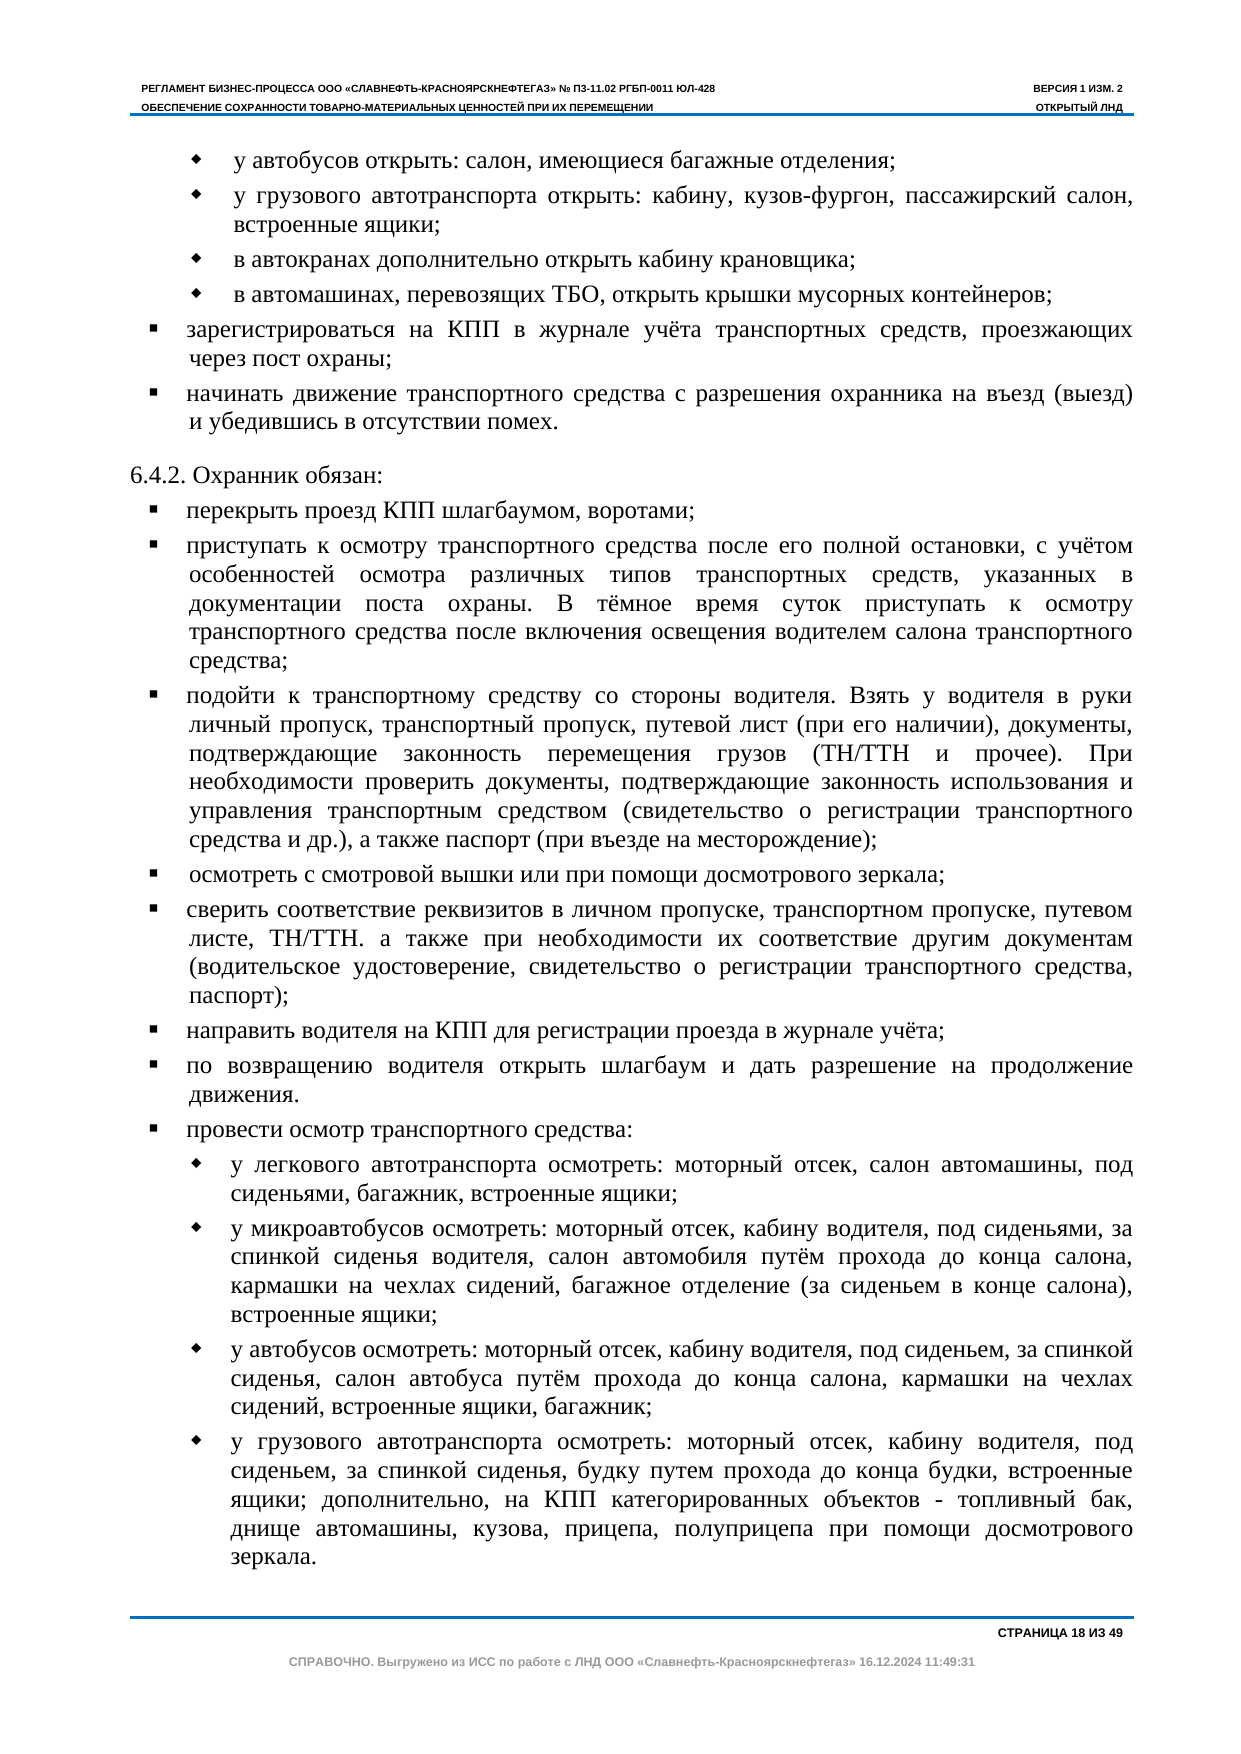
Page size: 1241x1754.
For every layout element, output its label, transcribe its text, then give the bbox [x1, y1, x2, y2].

list направить водителя на КПП для регистрации проезда в журнале учёта; [148, 1015, 1134, 1044]
list у грузового автотранспорта осмотреть: моторный отсек, кабину водителя, под сиденьем, за спинкой сиденья, будку путем прохода до конца будки, встроенные ящики; дополнительно, на КПП категорированных объектов - топливный бак, днище автомашины, кузова, прицепа, полуприцепа при помощи досмотрового зеркала. [189, 1426, 1134, 1570]
list приступать к осмотру транспортного средства после его полной остановки, с учётом особенностей осмотра различных типов транспортных средств, указанных в документации поста охраны. В тёмное время суток приступать к осмотру транспортного средства после включения освещения водителем салона транспортного средства; [148, 530, 1134, 674]
list зарегистрироваться на КПП в журнале учёта транспортных средств, проезжающих через пост охраны; [148, 314, 1134, 371]
list по возвращению водителя открыть шлагбаум и дать разрешение на продолжение движения. [148, 1050, 1134, 1108]
text 6.4.2. Охранник обязан: [130, 460, 1134, 489]
list в автокранах дополнительно открыть кабину крановщика; [189, 244, 1134, 273]
list у микроавтобусов осмотреть: моторный отсек, кабину водителя, под сиденьями, за спинкой сиденья водителя, салон автомобиля путём прохода до конца салона, кармашки на чехлах сидений, багажное отделение (за сиденьем в конце салона), встроенные ящики; [189, 1213, 1134, 1328]
list начинать движение транспортного средства с разрешения охранника на въезд (выезд) и убедившись в отсутствии помех. [148, 378, 1134, 435]
list у автобусов осмотреть: моторный отсек, кабину водителя, под сиденьем, за спинкой сиденья, салон автобуса путём прохода до конца салона, кармашки на чехлах сидений, встроенные ящики, багажник; [189, 1334, 1134, 1420]
list у легкового автотранспорта осмотреть: моторный отсек, салон автомашины, под сиденьями, багажник, встроенные ящики; [189, 1149, 1134, 1206]
list у автобусов открыть: салон, имеющиеся багажные отделения; [189, 145, 1134, 174]
list провести осмотр транспортного средства: [148, 1114, 1134, 1143]
list подойти к транспортному средству со стороны водителя. Взять у водителя в руки личный пропуск, транспортный пропуск, путевой лист (при его наличии), документы, подтверждающие законность перемещения грузов (ТН/ТТН и прочее). При необходимости проверить документы, подтверждающие законность использования и управления транспортным средством (свидетельство о регистрации транспортного средства и др.), а также паспорт (при въезде на месторождение); [148, 680, 1134, 853]
list сверить соответствие реквизитов в личном пропуске, транспортном пропуске, путевом листе, ТН/ТТН. а также при необходимости их соответствие другим документам (водительское удостоверение, свидетельство о регистрации транспортного средства, паспорт); [148, 894, 1134, 1009]
list перекрыть проезд КПП шлагбаумом, воротами; [148, 495, 1134, 524]
list у грузового автотранспорта открыть: кабину, кузов-фургон, пассажирский салон, встроенные ящики; [189, 180, 1134, 238]
list осмотреть с смотровой вышки или при помощи досмотрового зеркала; [148, 859, 1134, 888]
list в автомашинах, перевозящих ТБО, открыть крышки мусорных контейнеров; [189, 279, 1134, 308]
